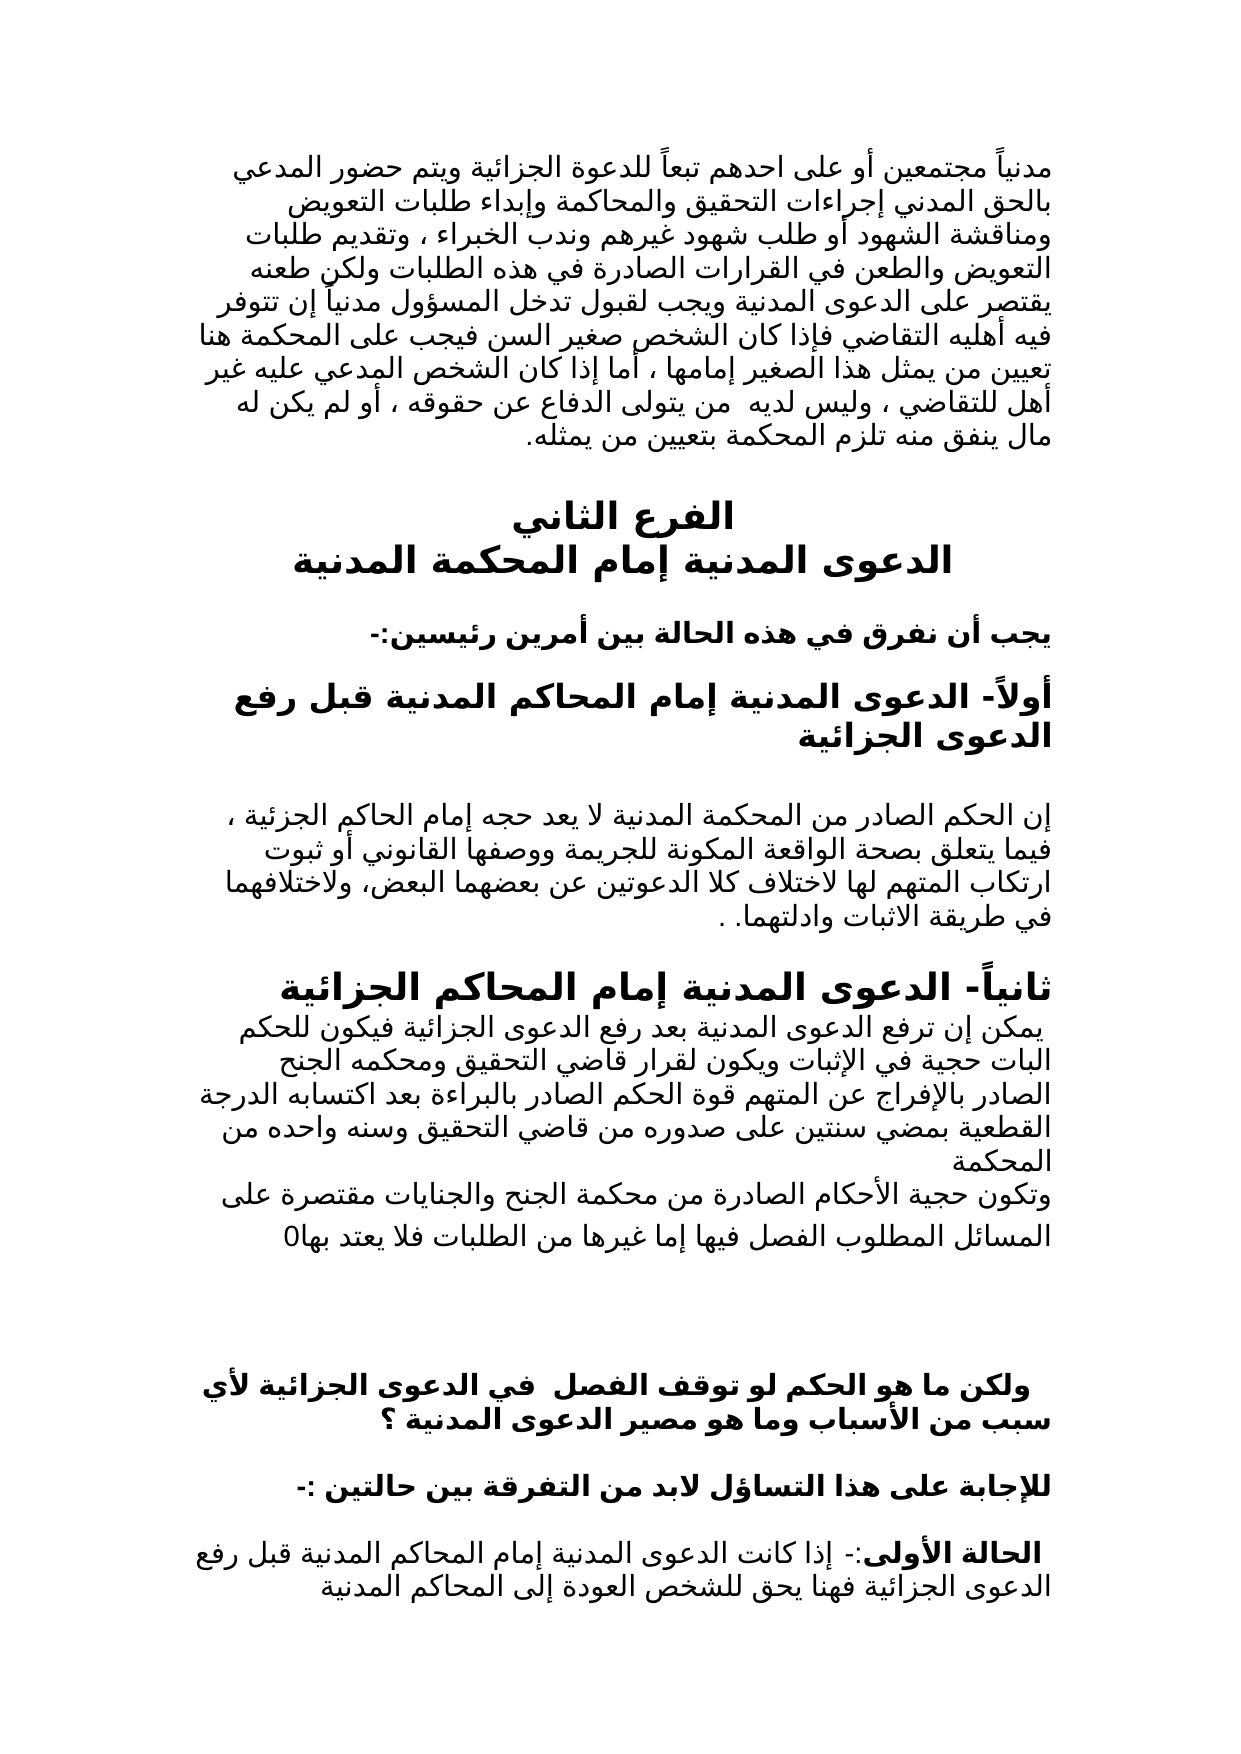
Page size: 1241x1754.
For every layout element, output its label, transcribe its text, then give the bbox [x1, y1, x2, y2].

text يجب أن نفرق في هذه الحالة بين أمرين رئيسين:- [193, 616, 1053, 649]
text ثانياً- الدعوى المدنية إمام المحاكم الجزائية [193, 966, 1053, 1009]
text الدعوى المدنية إمام المحكمة المدنية [193, 539, 1053, 582]
text الفرع الثاني [193, 495, 1053, 539]
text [193, 1536, 1053, 1603]
text وتكون حجية الأحكام الصادرة من محكمة الجنح والجنايات مقتصرة على المسائل المطلوب الفصل فيها إما غيرها من الطلبات فلا يعتد بها0 [193, 1177, 1053, 1254]
text ولكن ما هو الحكم لو توقف الفصل في الدعوى الجزائية لأي سبب من الأسباب وما هو مصير الدعوى المدنية ؟ [193, 1368, 1053, 1435]
text يمكن إن ترفع الدعوى المدنية بعد رفع الدعوى الجزائية فيكون للحكم البات حجية في الإثبات ويكون لقرار قاضي التحقيق ومحكمه الجنح الصادر بالإفراج عن المتهم قوة الحكم الصادر بالبراءة بعد اكتسابه الدرجة القطعية بمضي سنتين على صدوره من قاضي التحقيق وسنه واحده من المحكمة [193, 1009, 1053, 1177]
text للإجابة على هذا التساؤل لابد من التفرقة بين حالتين :- [193, 1469, 1053, 1502]
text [193, 150, 1053, 452]
text أولاً- الدعوى المدنية إمام المحاكم المدنية قبل رفع الدعوى الجزائية [193, 677, 1053, 755]
text إن الحكم الصادر من المحكمة المدنية لا يعد حجه إمام الحاكم الجزئية ، فيما يتعلق بصحة الواقعة المكونة للجريمة ووصفها القانوني أو ثبوت ارتكاب المتهم لها لاختلاف كلا الدعوتين عن بعضهما البعض، ولاختلافهما في طريقة الاثبات وادلتهما. . [193, 798, 1053, 932]
